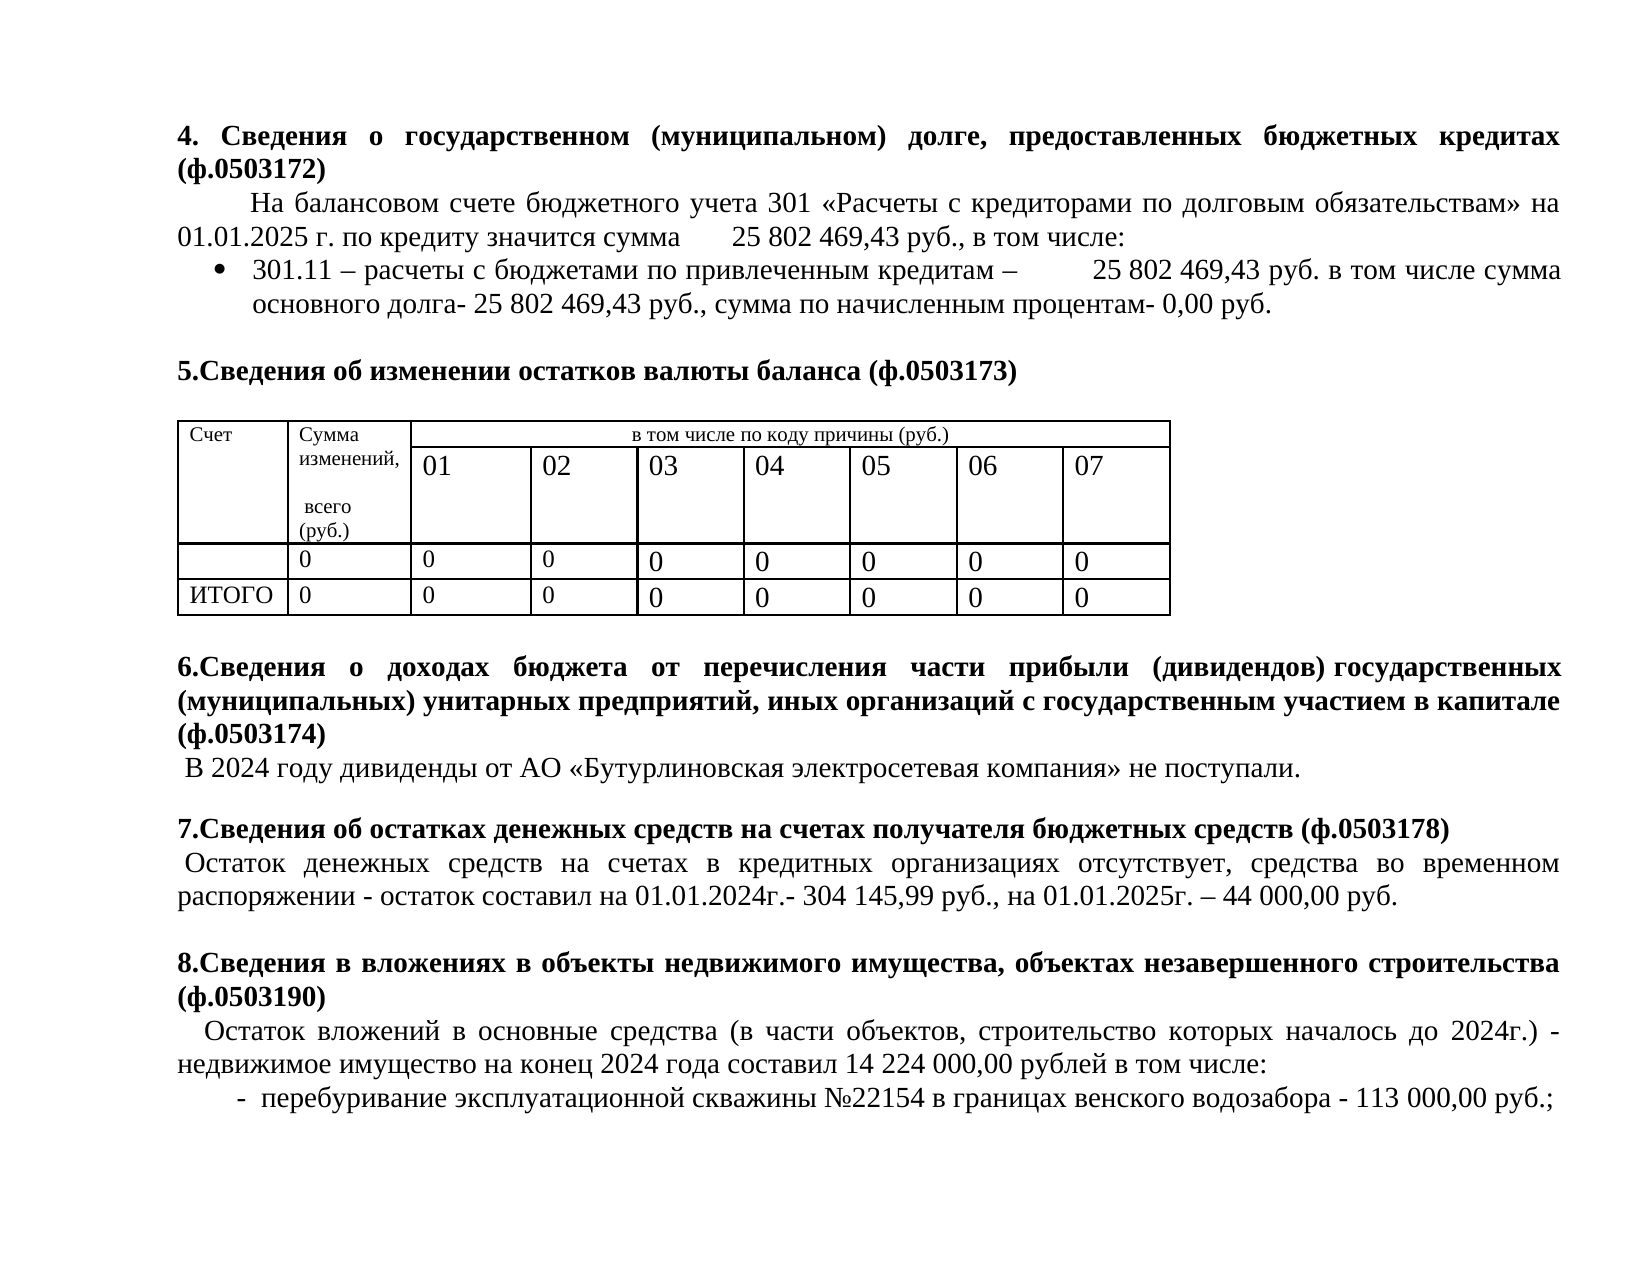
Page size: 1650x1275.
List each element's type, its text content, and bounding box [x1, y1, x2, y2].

text Остаток денежных средств на счетах в кредитных организациях отсутствует, средства во временном распоряжении - остаток составил на 01.01.2024г.- 304 145,99 руб., на 01.01.2025г. – 44 000,00 руб. [177, 845, 1561, 912]
text 5.Сведения об изменении остатков валюты баланса (ф.0503173) [177, 353, 1561, 386]
table_cell 0 [289, 580, 410, 614]
list 301.11 – расчеты с бюджетами по привлеченным кредитам – 25 802 469,43 руб. в том числе сумма основного долга- 25 802 469,43 руб., сумма по начисленным процентам- 0,00 руб. [214, 252, 1561, 319]
table_cell 0 [1064, 580, 1169, 614]
table_cell 0 [1064, 545, 1169, 578]
text 7.Сведения об остатках денежных средств на счетах получателя бюджетных средств (ф.0503178) [177, 811, 1561, 845]
table_cell 03 [639, 448, 743, 542]
text В 2024 году дивиденды от АО «Бутурлиновская электросетевая компания» не поступали. [177, 750, 1561, 783]
table_cell 0 [745, 545, 849, 578]
table_cell 06 [958, 448, 1062, 542]
text На балансовом счете бюджетного учета 301 «Расчеты с кредиторами по долговым обязательствам» на 01.01.2025 г. по кредиту значится сумма 25 802 469,43 руб., в том числе: [177, 185, 1561, 252]
table_cell 0 [639, 545, 743, 578]
table_cell 05 [851, 448, 956, 542]
table_cell 0 [958, 545, 1062, 578]
table_cell 02 [532, 448, 636, 542]
table_cell 01 [412, 448, 530, 542]
table_header в том числе по коду причины (руб.) [412, 422, 1169, 446]
text 8.Сведения в вложениях в объекты недвижимого имущества, объектах незавершенного строительства (ф.0503190) [177, 946, 1561, 1013]
table_cell 0 [412, 580, 530, 614]
table_cell 0 [851, 545, 956, 578]
table_header Счет [179, 422, 287, 542]
text - перебуривание эксплуатационной скважины №22154 в границах венского водозабора - 113 000,00 руб.; [229, 1080, 1561, 1113]
table_cell 07 [1064, 448, 1169, 542]
text 6.Сведения о доходах бюджета от перечисления части прибыли (дивидендов) государственных (муниципальных) унитарных предприятий, иных организаций с государственным участием в капитале (ф.0503174) [177, 649, 1561, 750]
table_cell 0 [532, 580, 636, 614]
table_cell [179, 545, 287, 578]
table_cell 0 [851, 580, 956, 614]
text Остаток вложений в основные средства (в части объектов, строительство которых началось до 2024г.) - недвижимое имущество на конец 2024 года составил 14 224 000,00 рублей в том числе: [177, 1013, 1561, 1080]
table_cell 0 [532, 545, 636, 578]
table_cell 0 [958, 580, 1062, 614]
table_cell 0 [289, 545, 410, 578]
table_cell 0 [412, 545, 530, 578]
table_cell 0 [639, 580, 743, 614]
table_header Сумма изменений, всего (руб.) [289, 422, 410, 542]
table_cell 04 [745, 448, 849, 542]
table_cell ИТОГО [179, 580, 287, 614]
table_cell 0 [745, 580, 849, 614]
text 4. Сведения о государственном (муниципальном) долге, предоставленных бюджетных кредитах (ф.0503172) [177, 118, 1561, 185]
